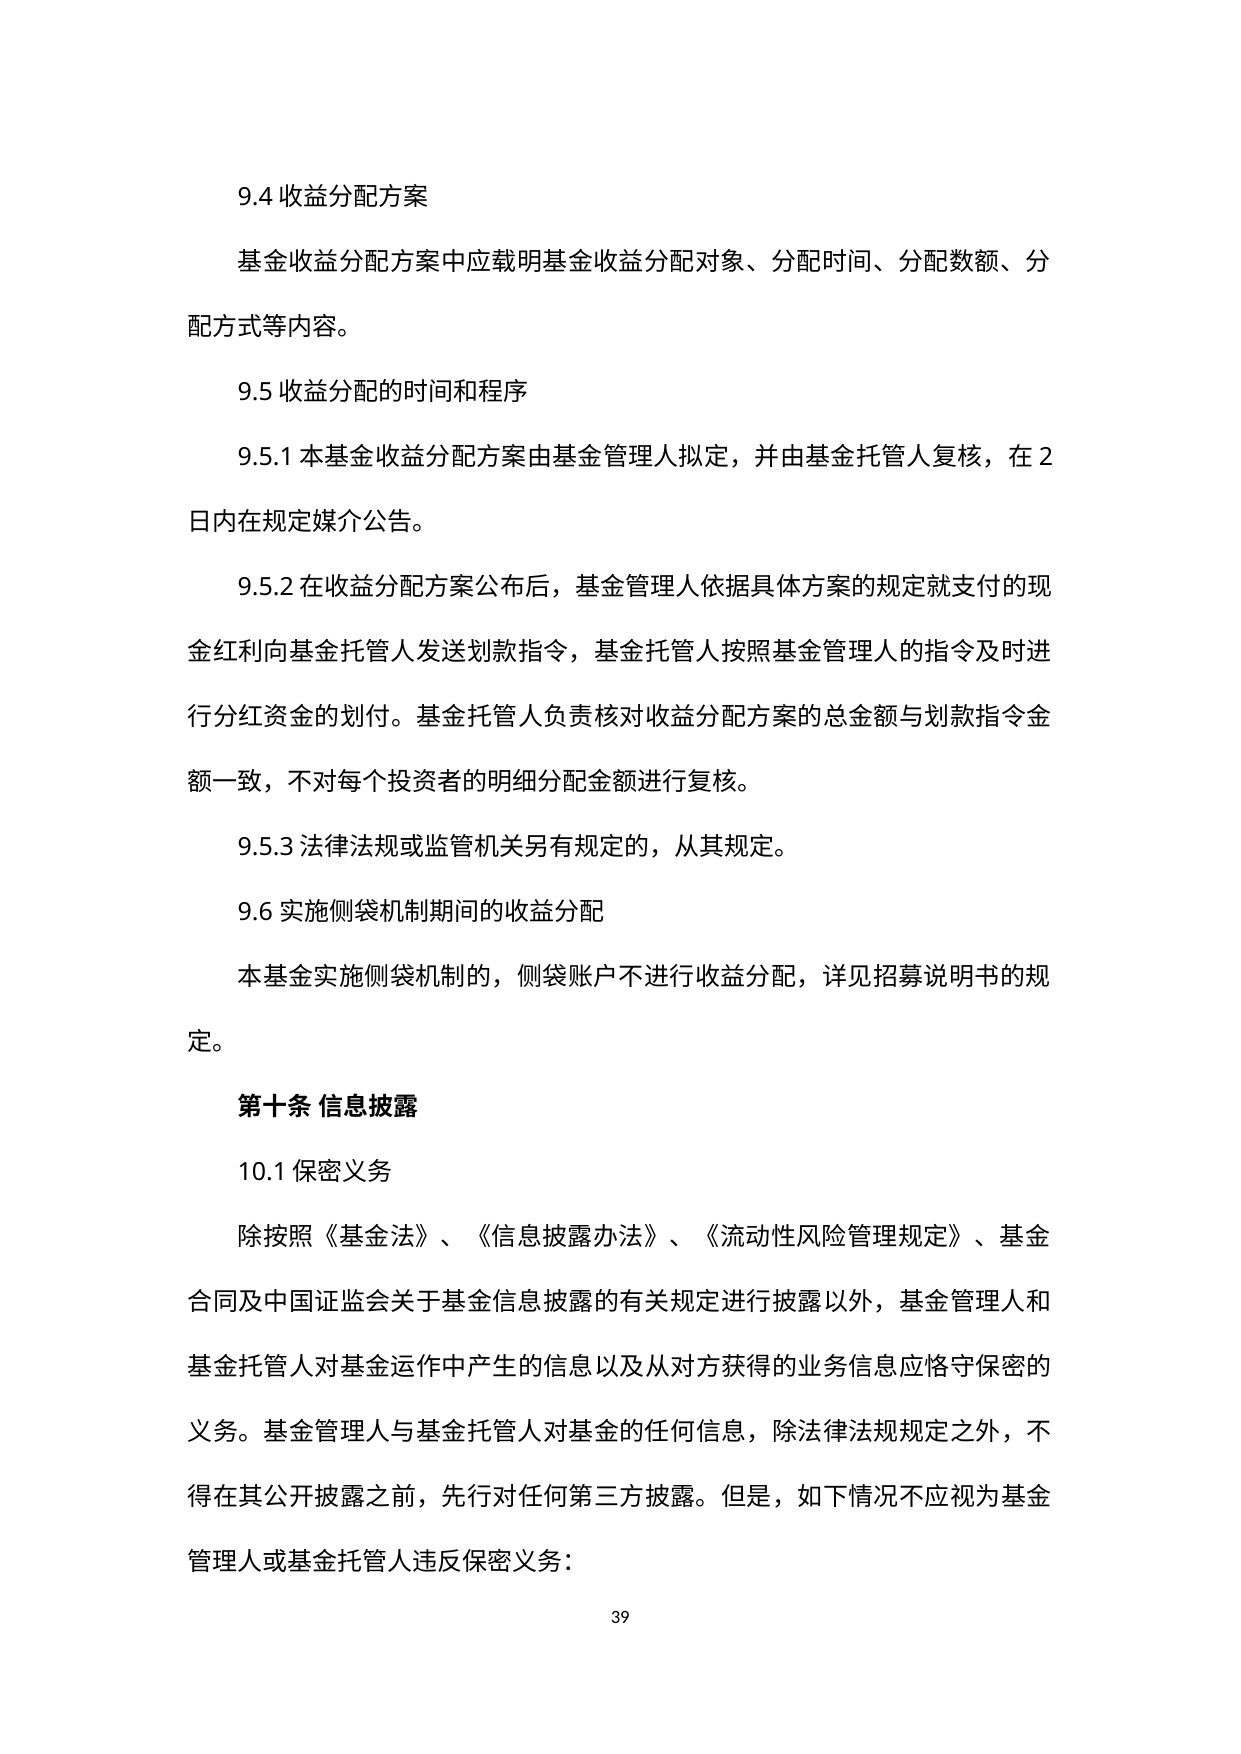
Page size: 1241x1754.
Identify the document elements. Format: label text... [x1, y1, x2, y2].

text 9.4收益分配方案 [187, 162, 1053, 227]
text 9.5.3法律法规或监管机关另有规定的，从其规定。 [187, 812, 1053, 877]
text 9.5.1本基金收益分配方案由基金管理人拟定，并由基金托管人复核，在2日内在规定媒介公告。 [187, 422, 1053, 552]
text 本基金实施侧袋机制的，侧袋账户不进行收益分配，详见招募说明书的规定。 [187, 942, 1053, 1072]
text 9.5收益分配的时间和程序 [187, 357, 1053, 422]
text 10.1保密义务 [187, 1137, 1053, 1202]
text 除按照《基金法》、《信息披露办法》、《流动性风险管理规定》、基金合同及中国证监会关于基金信息披露的有关规定进行披露以外，基金管理人和基金托管人对基金运作中产生的信息以及从对方获得的业务信息应恪守保密的义务。基金管理人与基金托管人对基金的任何信息，除法律法规规定之外，不得在其公开披露之前，先行对任何第三方披露。但是，如下情况不应视为基金管理人或基金托管人违反保密义务： [187, 1202, 1053, 1592]
text 9.6 实施侧袋机制期间的收益分配 [187, 877, 1053, 942]
text 9.5.2在收益分配方案公布后，基金管理人依据具体方案的规定就支付的现金红利向基金托管人发送划款指令，基金托管人按照基金管理人的指令及时进行分红资金的划付。基金托管人负责核对收益分配方案的总金额与划款指令金额一致，不对每个投资者的明细分配金额进行复核。 [187, 552, 1053, 812]
text 基金收益分配方案中应载明基金收益分配对象、分配时间、分配数额、分配方式等内容。 [187, 227, 1053, 357]
subtitle 第十条 信息披露 [187, 1072, 1053, 1137]
